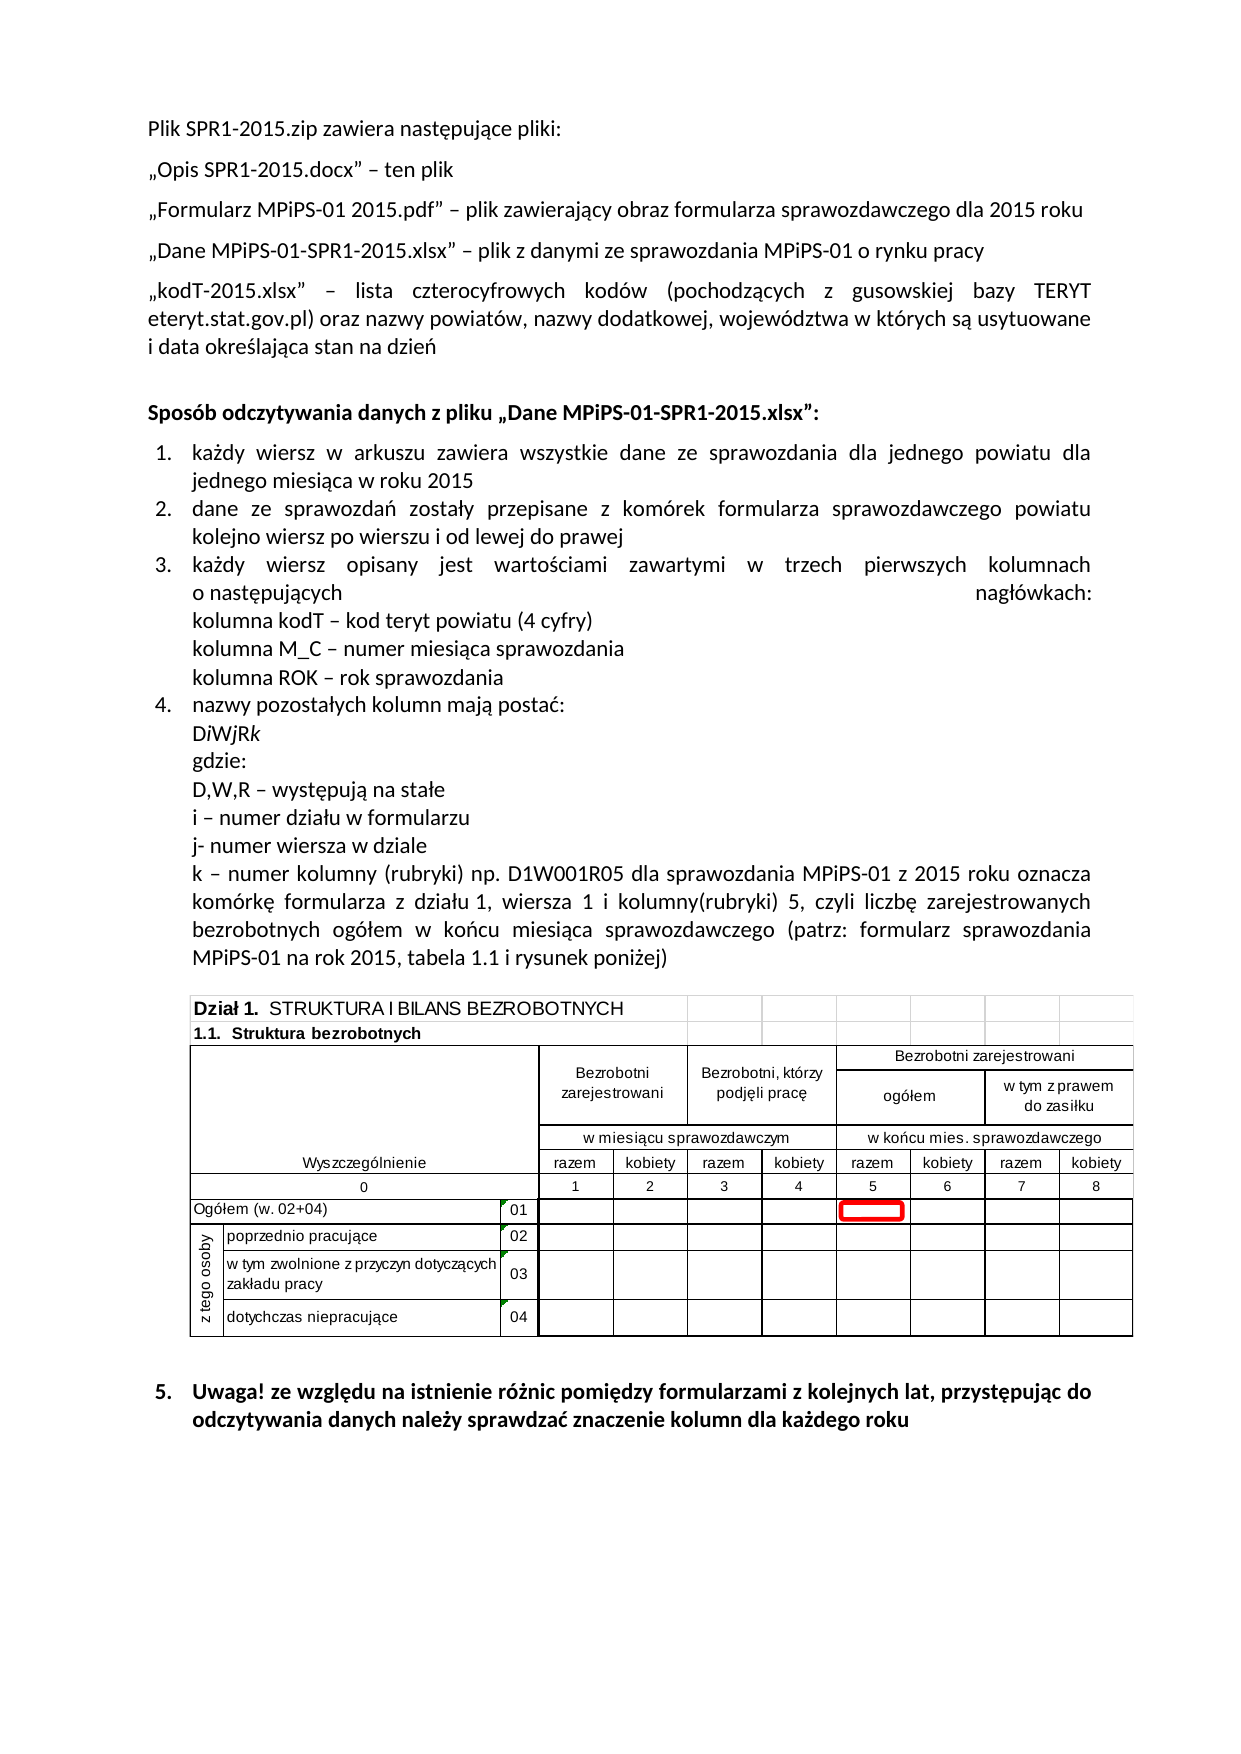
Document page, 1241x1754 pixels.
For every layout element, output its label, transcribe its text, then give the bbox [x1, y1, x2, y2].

list nazwy pozostałych kolumn mają postać: [154, 691, 1093, 719]
list k – numer kolumny (rubryki) np. D1W001R05 dla sprawozdania MPiPS-01 z 2015 roku oznacza komórkę formularza z działu 1, wiersza 1 i kolumny(rubryki) 5, czyli liczbę zarejestrowanych bezrobotnych ogółem w końcu miesiąca sprawozdawczego (patrz: formularz sprawozdania MPiPS-01 na rok 2015, tabela 1.1 i rysunek poniżej) [192, 859, 1093, 971]
text „Formularz MPiPS-01 2015.pdf” – plik zawierający obraz formularza sprawozdawczego dla 2015 roku [148, 195, 1093, 223]
list każdy wiersz w arkuszu zawiera wszystkie dane ze sprawozdania dla jednego powiatu dla jednego miesiąca w roku 2015 [155, 438, 1093, 494]
list D,W,R – występują na stałe [192, 775, 1093, 803]
list gdzie: [192, 747, 1093, 775]
list każdy wiersz opisany jest wartościami zawartymi w trzech pierwszych kolumnach o następujących nagłówkach: kolumna kodT – kod teryt powiatu (4 cyfry) [154, 551, 1093, 634]
list DiWjRk [192, 719, 1093, 747]
text Sposób odczytywania danych z pliku „Dane MPiPS-01-SPR1-2015.xlsx”: [148, 398, 1093, 426]
text „kodT-2015.xlsx” – lista czterocyfrowych kodów (pochodzących z gusowskiej bazy TERYT eteryt.stat.gov.pl) oraz nazwy powiatów, nazwy dodatkowej, województwa w których są usytuowane i data określająca stan na dzień [148, 276, 1093, 360]
text Plik SPR1-2015.zip zawiera następujące pliki: [148, 114, 1093, 142]
list Uwaga! ze względu na istnienie różnic pomiędzy formularzami z kolejnych lat, przystępując do odczytywania danych należy sprawdzać znaczenie kolumn dla każdego roku [154, 1377, 1093, 1433]
list i – numer działu w formularzu [192, 803, 1093, 831]
list kolumna M_C – numer miesiąca sprawozdania [192, 634, 1093, 663]
list kolumna ROK – rok sprawozdania [192, 663, 1093, 691]
text „Opis SPR1-2015.docx” – ten plik [148, 155, 1093, 183]
list dane ze sprawozdań zostały przepisane z komórek formularza sprawozdawczego powiatu kolejno wiersz po wierszu i od lewej do prawej [155, 494, 1093, 551]
list j- numer wiersza w dziale [192, 831, 1093, 859]
text „Dane MPiPS-01-SPR1-2015.xlsx” – plik z danymi ze sprawozdania MPiPS-01 o rynku pracy [148, 236, 1093, 264]
